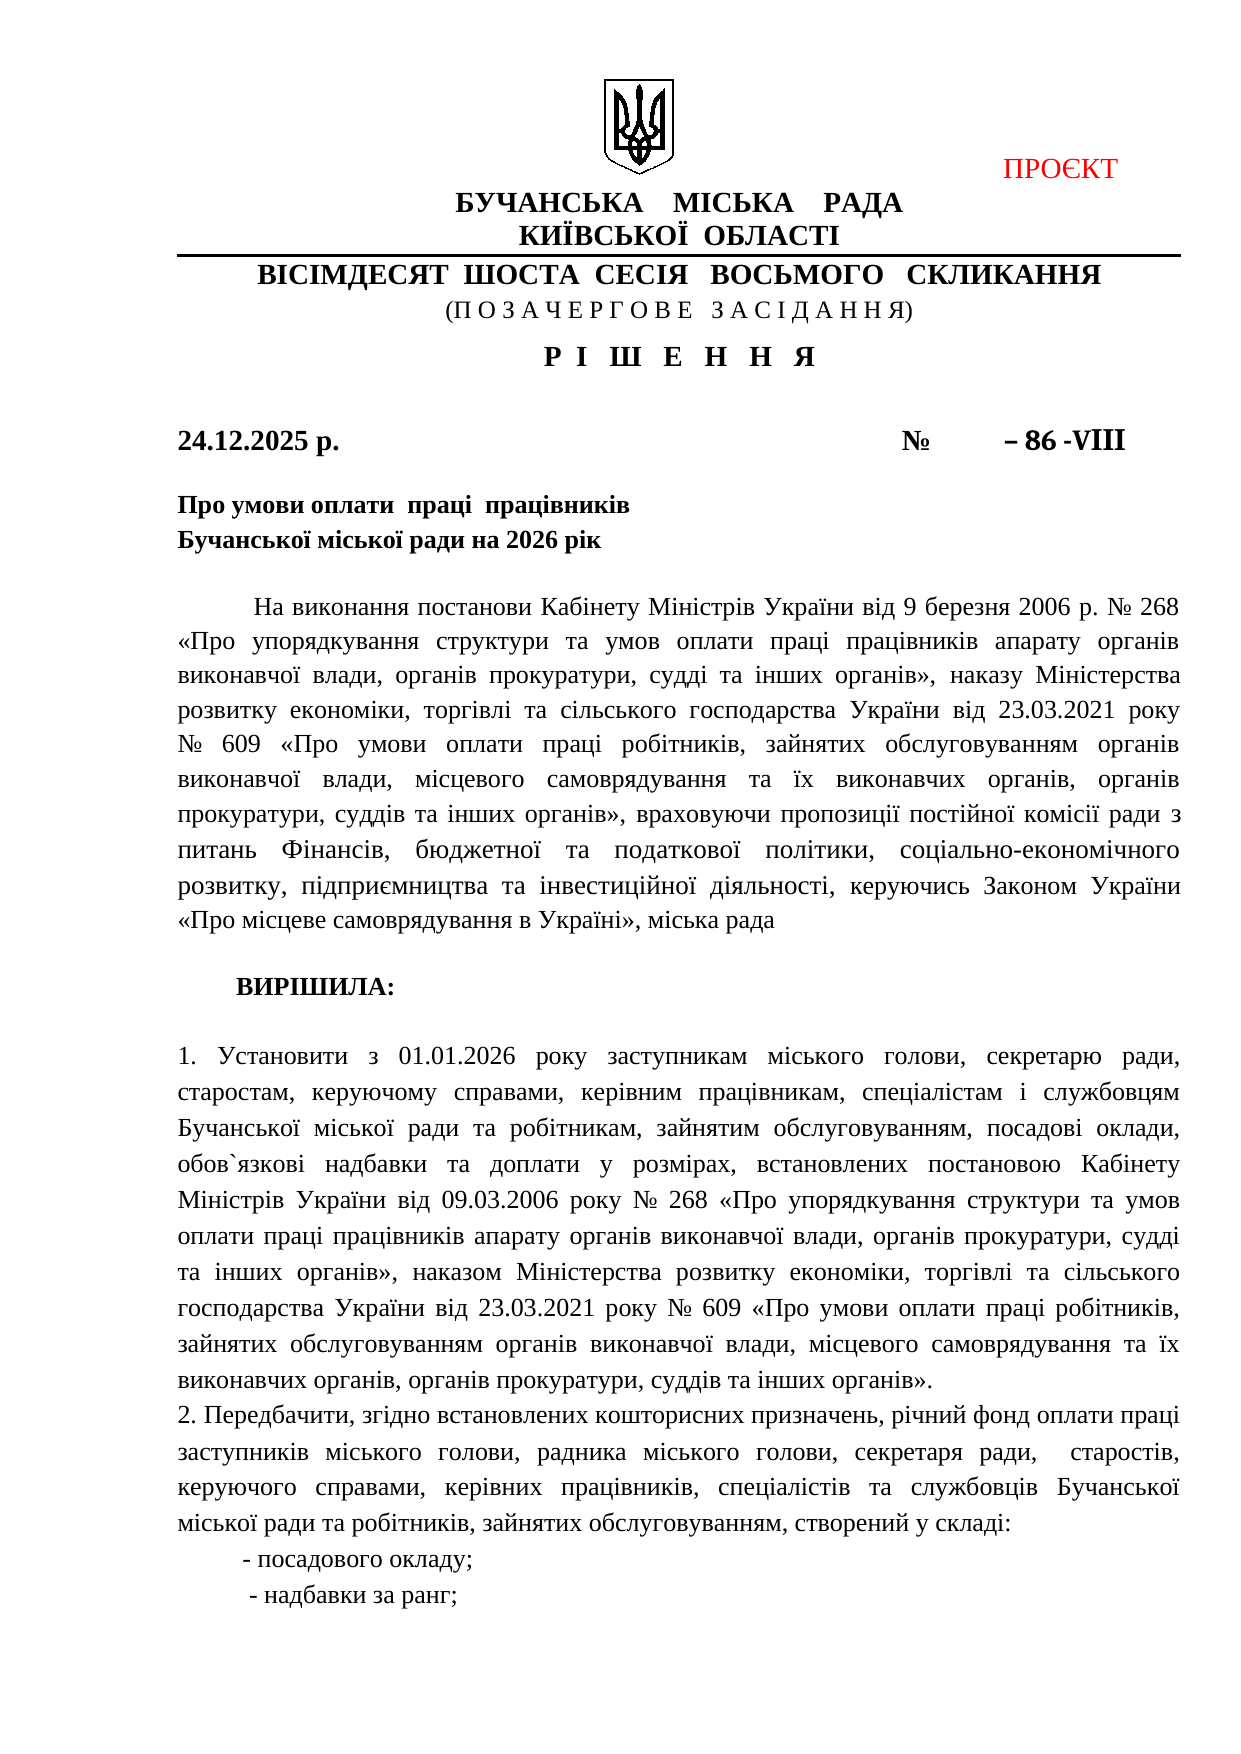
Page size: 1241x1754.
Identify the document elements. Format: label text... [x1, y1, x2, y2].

text ПРОЄКТ [177, 74, 1181, 185]
text Про умови оплати праці працівників [177, 489, 1181, 519]
text ВИРІШИЛА: [177, 971, 1181, 1001]
text - надбавки за ранг; [177, 1579, 1181, 1609]
text Бучанської міської ради на 2026 рік [177, 524, 1181, 554]
text БУЧАНСЬКА МІСЬКА РАДА [177, 185, 1181, 218]
text ВІСІМДЕСЯТ ШОСТА СЕСІЯ ВОСЬМОГО СКЛИКАННЯ [177, 257, 1181, 291]
text 1. Установити з 01.01.2026 року заступникам міського голови, секретарю ради, старостам, керуючому справами, керівним працівникам, спеціалістам і службовцям Бучанської міської ради та робітникам, зайнятим обслуговуванням, посадові оклади, обов`язкові надбавки та доплати у розмірах, встановлених постановою Кабінету Міністрів України від 09.03.2006 року № 268 «Про упорядкування структури та умов оплати праці працівників апарату органів виконавчої влади, органів прокуратури, судді та інших органів», наказом Міністерства розвитку економіки, торгівлі та сільського господарства України від 23.03.2021 року № 609 «Про умови оплати праці робітників, зайнятих обслуговуванням органів виконавчої влади, місцевого самоврядування та їх виконавчих органів, органів прокуратури, суддів та інших органів». [177, 1040, 1181, 1394]
text Р І Ш Е Н Н Я [177, 339, 1181, 372]
text - посадового окладу; [177, 1543, 1181, 1573]
text (П О З А Ч Е Р Г О В Е З А С І Д А Н Н Я) [177, 296, 1181, 324]
text На виконання постанови Кабінету Міністрів України від 9 березня 2006 р. № 268 «Про упорядкування структури та умов оплати праці працівників апарату органів виконавчої влади, органів прокуратури, судді та інших органів», наказу Міністерства розвитку економіки, торгівлі та сільського господарства України від 23.03.2021 року № 609 «Про умови оплати праці робітників, зайнятих обслуговуванням органів виконавчої влади, місцевого самоврядування та їх виконавчих органів, органів прокуратури, суддів та інших органів», враховуючи пропозиції постійної комісії ради з питань Фінансів, бюджетної та податкової політики, соціально-економічного розвитку, підприємництва та інвестиційної діяльності, керуючись Законом України «Про місцеве самоврядування в Україні», міська рада [177, 591, 1181, 934]
text КИЇВСЬКОЇ ОБЛАСТІ [177, 218, 1181, 254]
text 24.12.2025 р. № – 86 -VІІІ [177, 423, 1181, 457]
text 2. Передбачити, згідно встановлених кошторисних призначень, річний фонд оплати праці заступників міського голови, радника міського голови, секретаря ради, старостів, керуючого справами, керівних працівників, спеціалістів та службовців Бучанської міської ради та робітників, зайнятих обслуговуванням, створений у складі: [177, 1399, 1181, 1537]
